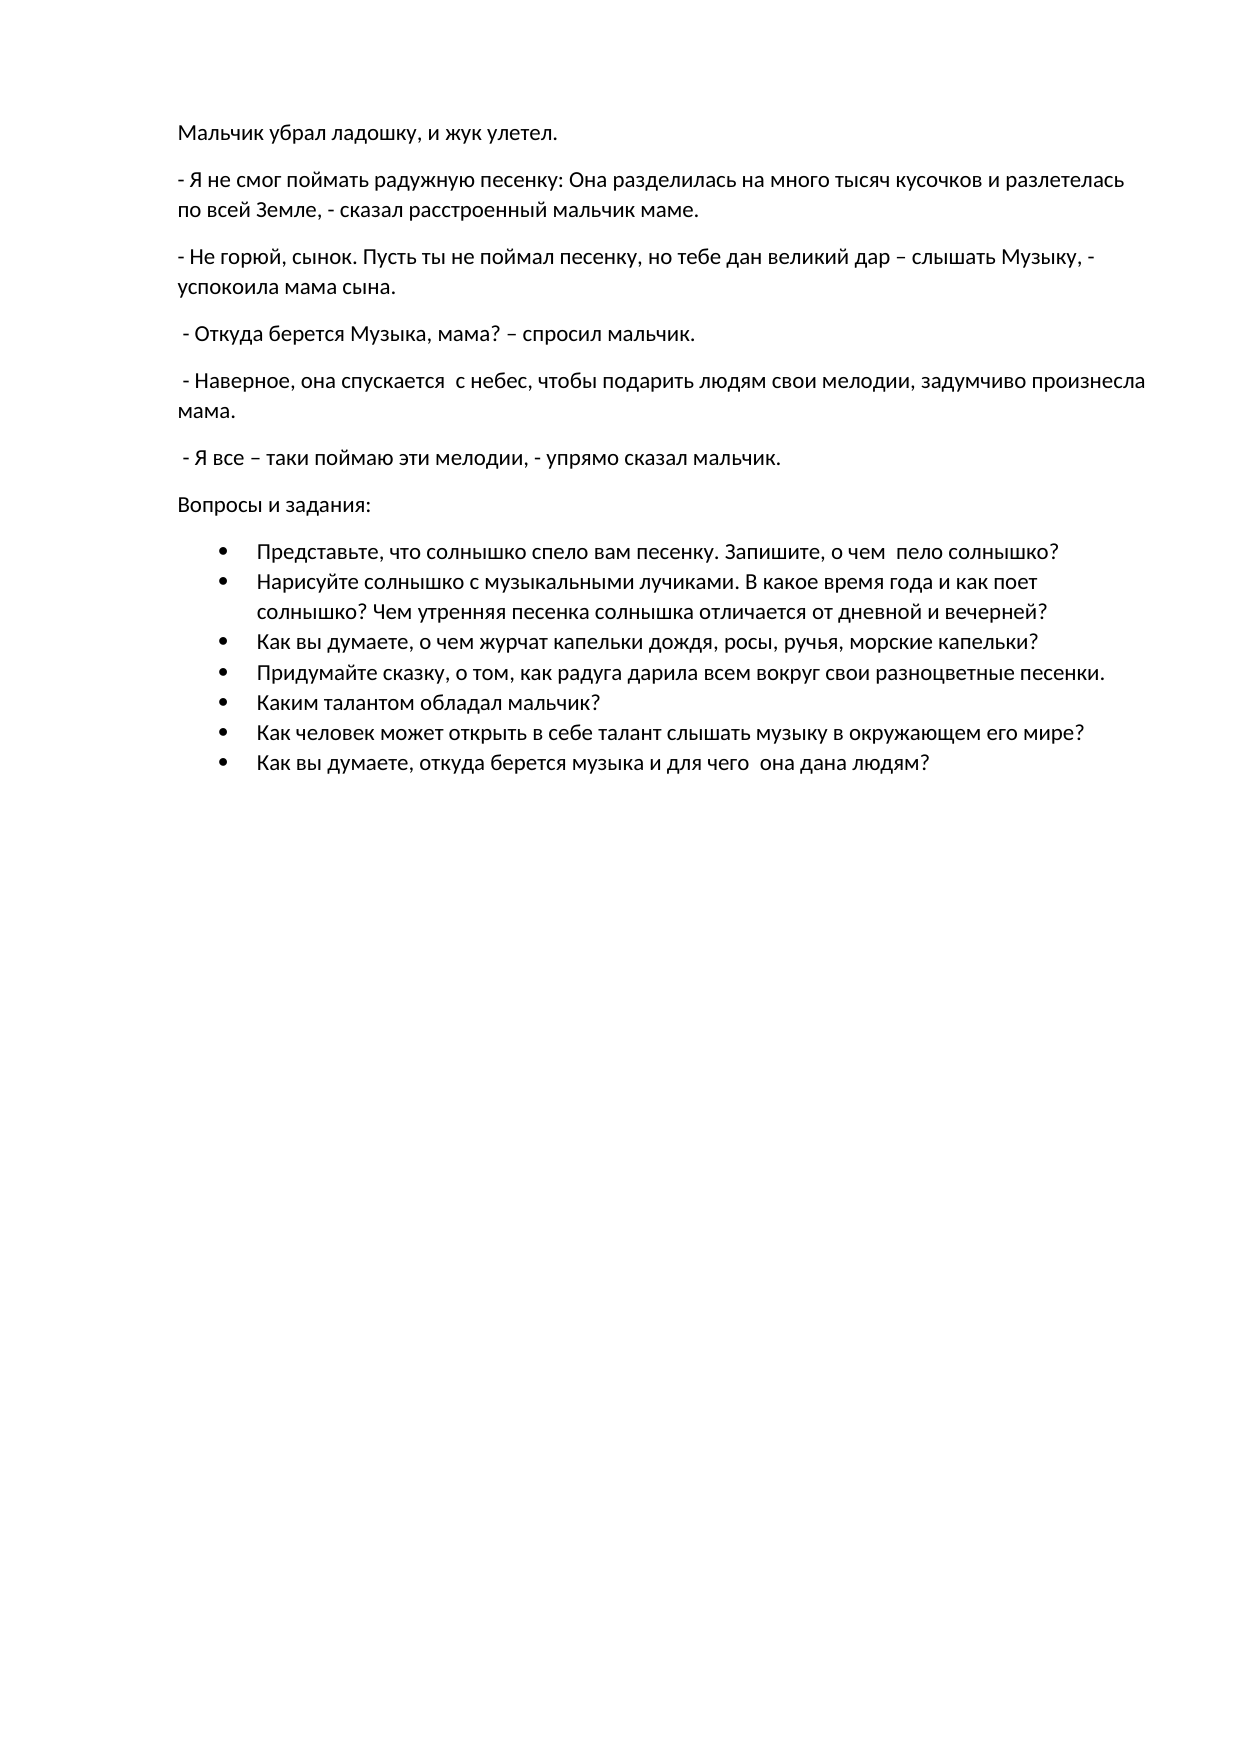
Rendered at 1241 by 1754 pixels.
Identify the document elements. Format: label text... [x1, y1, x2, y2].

text - Я все – таки поймаю эти мелодии, - упрямо сказал мальчик. [177, 443, 1152, 471]
list Придумайте сказку, о том, как радуга дарила всем вокруг свои разноцветные песенки. [219, 658, 1152, 686]
text Мальчик убрал ладошку, и жук улетел. [177, 118, 1152, 146]
list Представьте, что солнышко спело вам песенку. Запишите, о чем пело солнышко? [219, 537, 1152, 565]
list Нарисуйте солнышко с музыкальными лучиками. В какое время года и как поет солнышко? Чем утренняя песенка солнышка отличается от дневной и вечерней? [219, 567, 1152, 625]
text Вопросы и задания: [177, 490, 1152, 518]
list Как вы думаете, откуда берется музыка и для чего она дана людям? [219, 748, 1152, 776]
list Как человек может открыть в себе талант слышать музыку в окружающем его мире? [219, 718, 1152, 746]
list Как вы думаете, о чем журчат капельки дождя, росы, ручья, морские капельки? [219, 627, 1152, 656]
text - Наверное, она спускается с небес, чтобы подарить людям свои мелодии, задумчиво произнесла мама. [177, 366, 1152, 424]
list Каким талантом обладал мальчик? [219, 688, 1152, 716]
text - Не горюй, сынок. Пусть ты не поймал песенку, но тебе дан великий дар – слышать Музыку, - успокоила мама сына. [177, 242, 1152, 300]
text - Откуда берется Музыка, мама? – спросил мальчик. [177, 319, 1152, 347]
text - Я не смог поймать радужную песенку: Она разделилась на много тысяч кусочков и разлетелась по всей Земле, - сказал расстроенный мальчик маме. [177, 165, 1152, 223]
